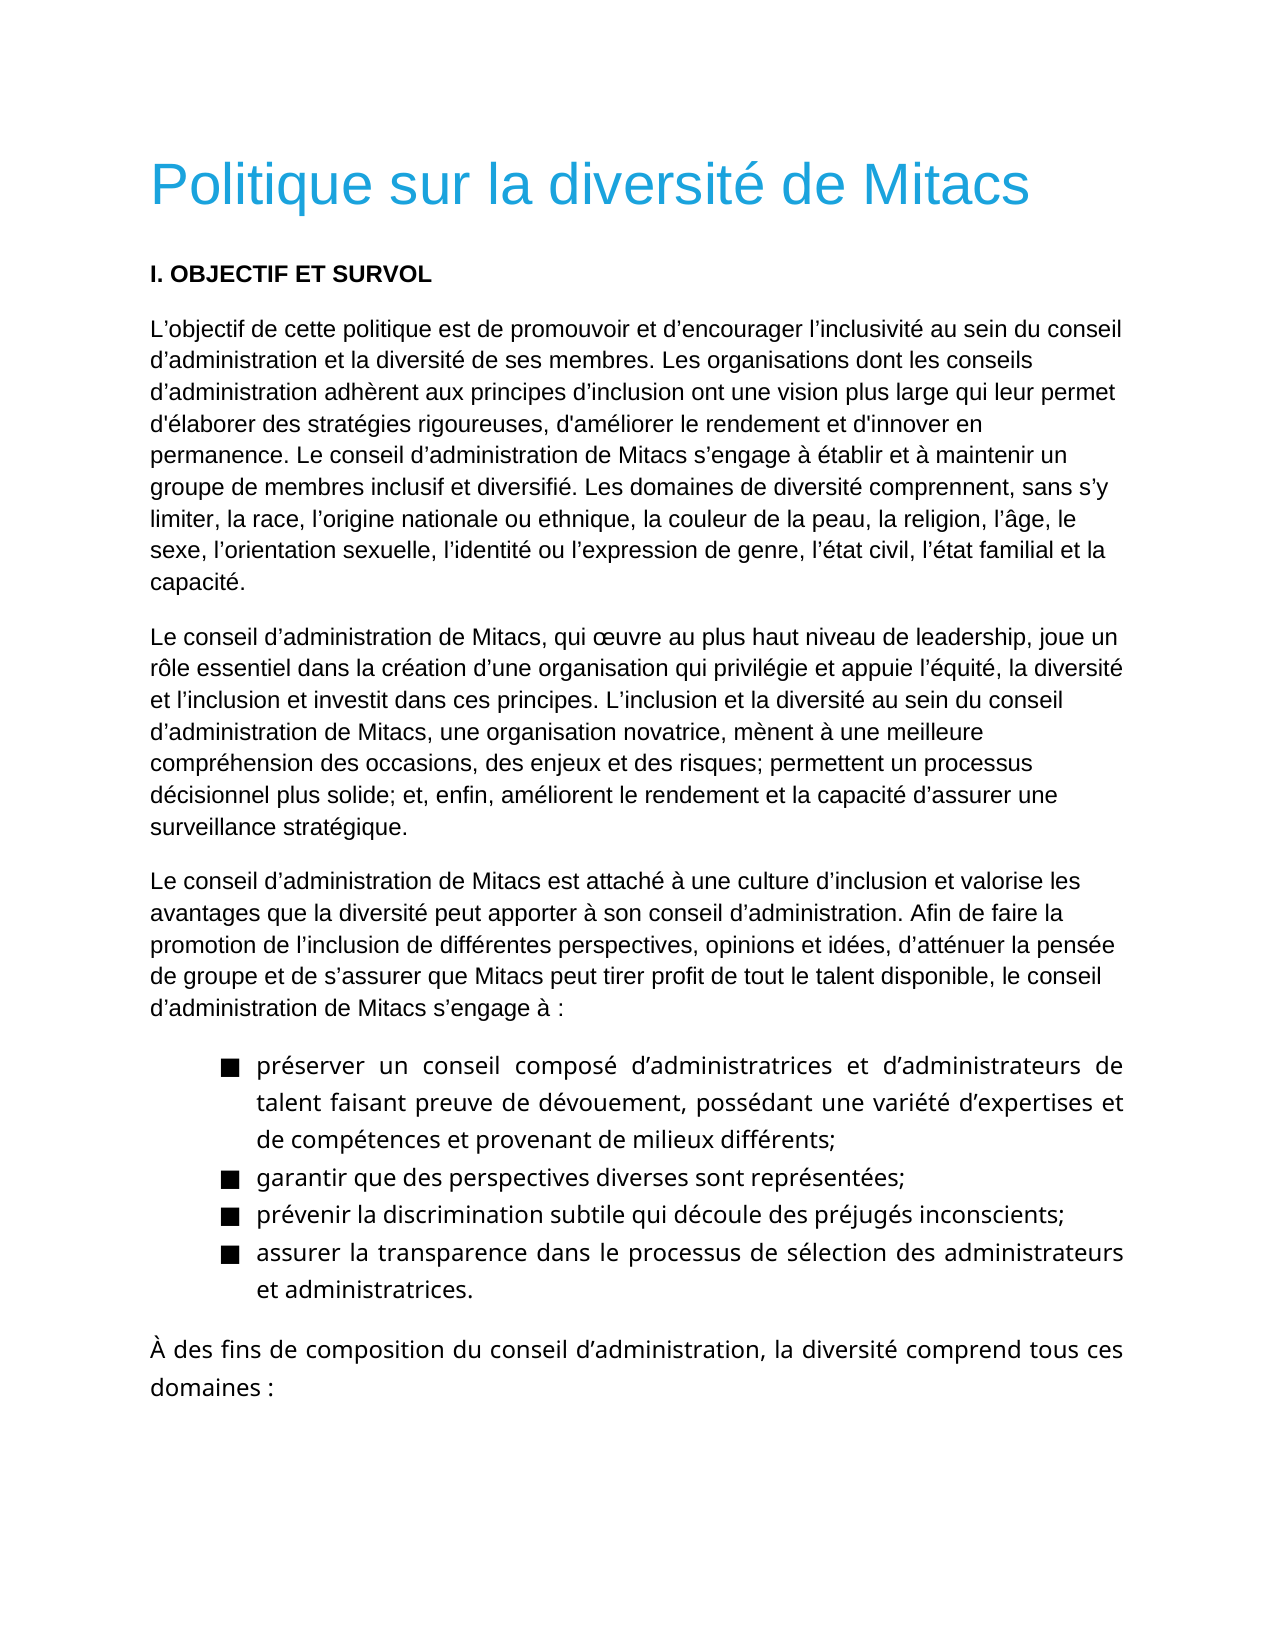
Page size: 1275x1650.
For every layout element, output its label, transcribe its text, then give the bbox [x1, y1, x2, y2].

list assurer la transparence dans le processus de sélection des administrateurs et administratrices. [219, 1235, 1125, 1305]
text I. OBJECTIF ET SURVOL [150, 260, 1125, 288]
list préserver un conseil composé d’administratrices et d’administrateurs de talent faisant preuve de dévouement, possédant une variété d’expertises et de compétences et provenant de milieux différents; [219, 1048, 1125, 1156]
text Le conseil d’administration de Mitacs, qui œuvre au plus haut niveau de leadership, joue un rôle essentiel dans la création d’une organisation qui privilégie et appuie l’équité, la diversité et l’inclusion et investit dans ces principes. L’inclusion et la diversité au sein du conseil d’administration de Mitacs, une organisation novatrice, mènent à une meilleure compréhension des occasions, des enjeux et des risques; permettent un processus décisionnel plus solide; et, enfin, améliorent le rendement et la capacité d’assurer une surveillance stratégique. [150, 623, 1125, 840]
text L’objectif de cette politique est de promouvoir et d’encourager l’inclusivité au sein du conseil d’administration et la diversité de ses membres. Les organisations dont les conseils d’administration adhèrent aux principes d’inclusion ont une vision plus large qui leur permet d'élaborer des stratégies rigoureuses, d'améliorer le rendement et d'innover en permanence. Le conseil d’administration de Mitacs s’engage à établir et à maintenir un groupe de membres inclusif et diversifié. Les domaines de diversité comprennent, sans s’y limiter, la race, l’origine nationale ou ethnique, la couleur de la peau, la religion, l’âge, le sexe, l’orientation sexuelle, l’identité ou l’expression de genre, l’état civil, l’état familial et la capacité. [150, 315, 1125, 596]
list prévenir la discrimination subtile qui découle des préjugés inconscients; [219, 1198, 1125, 1231]
list garantir que des perspectives diverses sont représentées; [219, 1161, 1125, 1193]
text Le conseil d’administration de Mitacs est attaché à une culture d’inclusion et valorise les avantages que la diversité peut apporter à son conseil d’administration. Afin de faire la promotion de l’inclusion de différentes perspectives, opinions et idées, d’atténuer la pensée de groupe et de s’assurer que Mitacs peut tirer profit de tout le talent disponible, le conseil d’administration de Mitacs s’engage à : [150, 867, 1125, 1021]
text À des fins de composition du conseil d’administration, la diversité comprend tous ces domaines : [150, 1333, 1125, 1403]
subtitle Politique sur la diversité de Mitacs [150, 150, 1125, 217]
